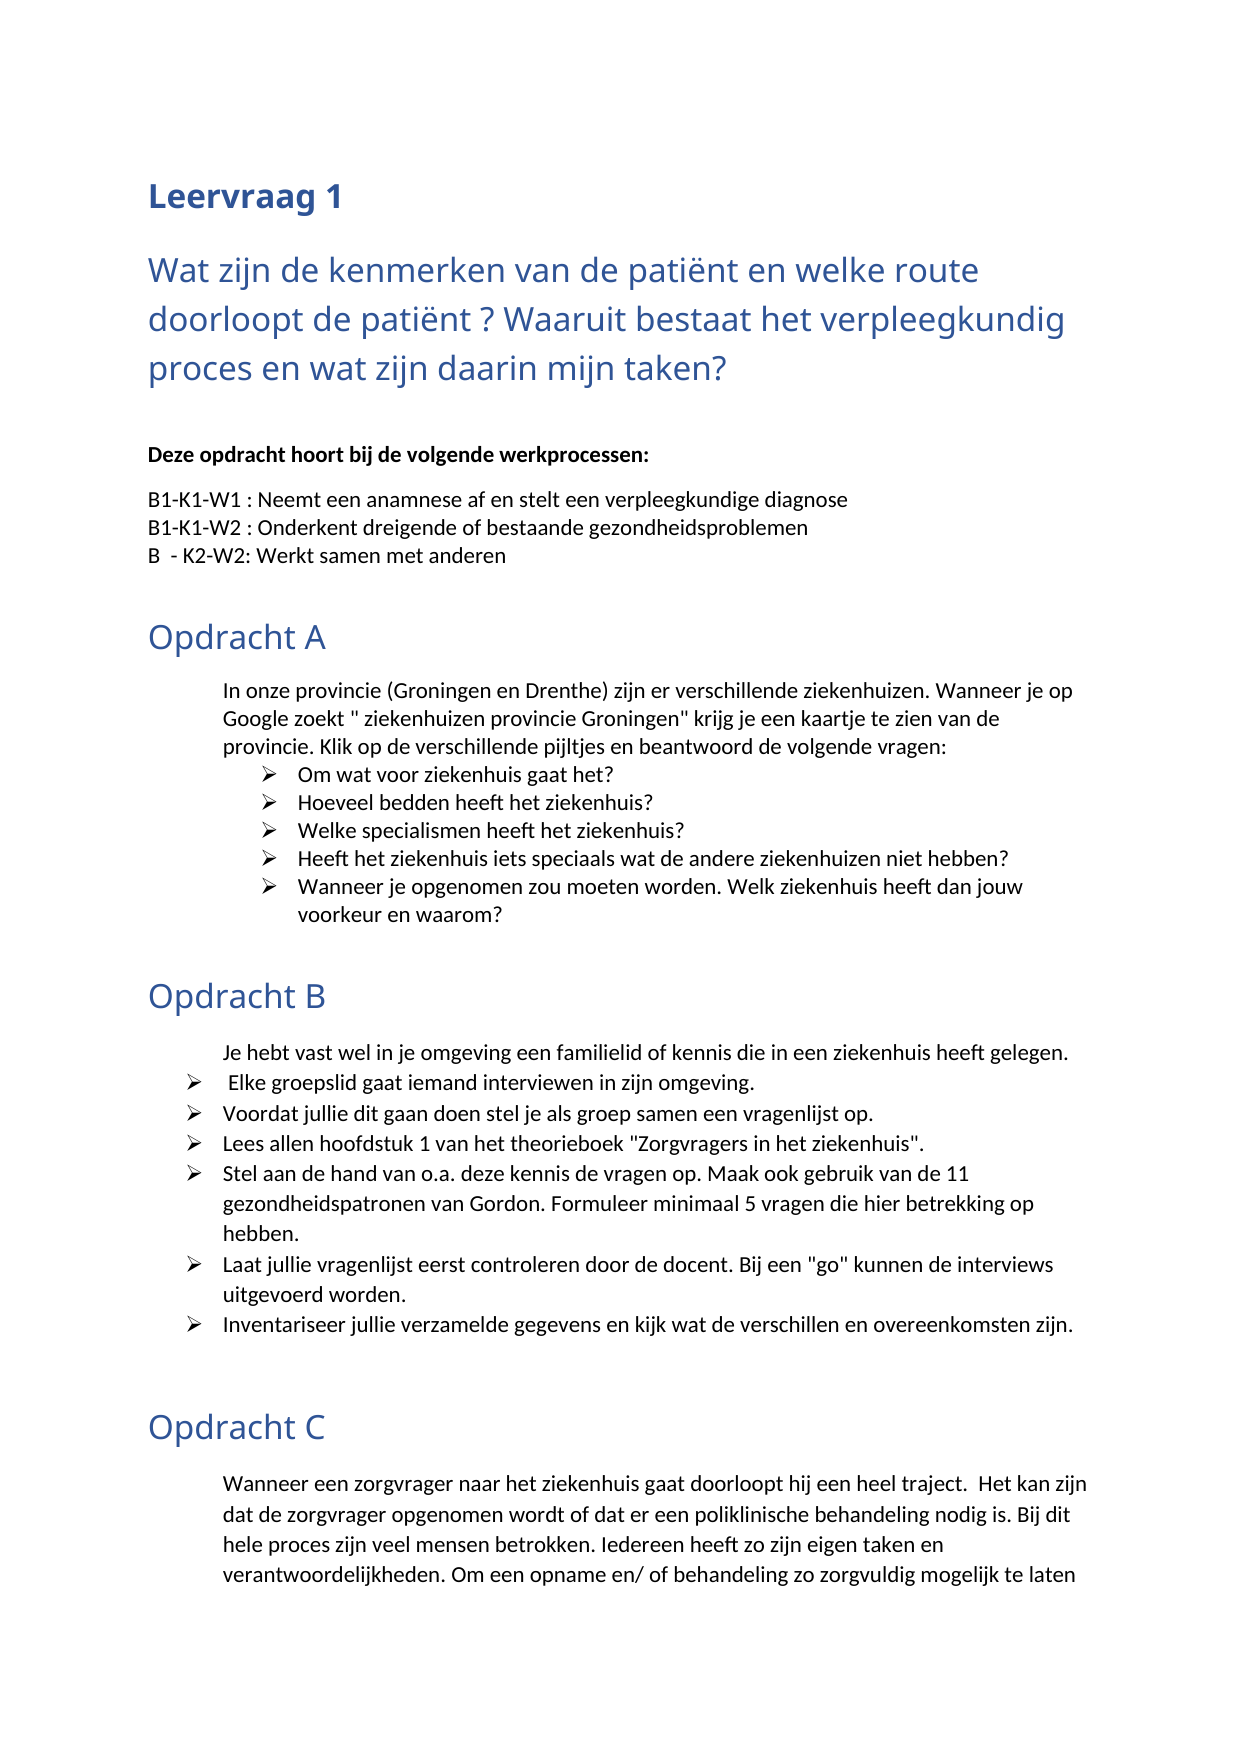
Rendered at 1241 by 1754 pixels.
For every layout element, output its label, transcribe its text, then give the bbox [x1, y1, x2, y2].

list Heeft het ziekenhuis iets speciaals wat de andere ziekenhuizen niet hebben? [260, 844, 1093, 872]
subtitle Wat zijn de kenmerken van de patiënt en welke route doorloopt de patiënt ? Waaruit bestaat het verpleegkundig proces en wat zijn daarin mijn taken? [148, 247, 1093, 390]
list Lees allen hoofdstuk 1 van het theorieboek "Zorgvragers in het ziekenhuis". [185, 1129, 1093, 1157]
list Je hebt vast wel in je omgeving een familielid of kennis die in een ziekenhuis heeft gelegen. [223, 1038, 1093, 1066]
list Om wat voor ziekenhuis gaat het? [260, 760, 1093, 788]
list Hoeveel bedden heeft het ziekenhuis? [260, 788, 1093, 816]
text B1-K1-W1 : Neemt een anamnese af en stelt een verpleegkundige diagnose [148, 485, 1093, 513]
list Welke specialismen heeft het ziekenhuis? [260, 816, 1093, 844]
list Stel aan de hand van o.a. deze kennis de vragen op. Maak ook gebruik van de 11 gezondheidspatronen van Gordon. Formuleer minimaal 5 vragen die hier betrekking op hebben. [185, 1159, 1093, 1248]
list Inventariseer jullie verzamelde gegevens en kijk wat de verschillen en overeenkomsten zijn. [185, 1310, 1093, 1338]
list Voordat jullie dit gaan doen stel je als groep samen een vragenlijst op. [185, 1099, 1093, 1127]
subtitle Leervraag 1 [148, 173, 1093, 218]
text B1-K1-W2 : Onderkent dreigende of bestaande gezondheidsproblemen [148, 513, 1093, 541]
list Laat jullie vragenlijst eerst controleren door de docent. Bij een "go" kunnen de interviews uitgevoerd worden. [185, 1250, 1093, 1308]
list Elke groepslid gaat iemand interviewen in zijn omgeving. [185, 1068, 1093, 1097]
list In onze provincie (Groningen en Drenthe) zijn er verschillende ziekenhuizen. Wanneer je op Google zoekt " ziekenhuizen provincie Groningen" krijg je een kaartje te zien van de provincie. Klik op de verschillende pijltjes en beantwoord de volgende vragen: [223, 676, 1093, 760]
text Opdracht B [148, 973, 1093, 1018]
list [223, 1469, 1093, 1588]
text B - K2-W2: Werkt samen met anderen [148, 541, 1093, 569]
text Deze opdracht hoort bij de volgende werkprocessen: [148, 440, 1093, 468]
text Opdracht C [148, 1404, 1093, 1449]
list Wanneer je opgenomen zou moeten worden. Welk ziekenhuis heeft dan jouw voorkeur en waarom? [260, 872, 1093, 928]
text Opdracht A [148, 614, 1093, 659]
